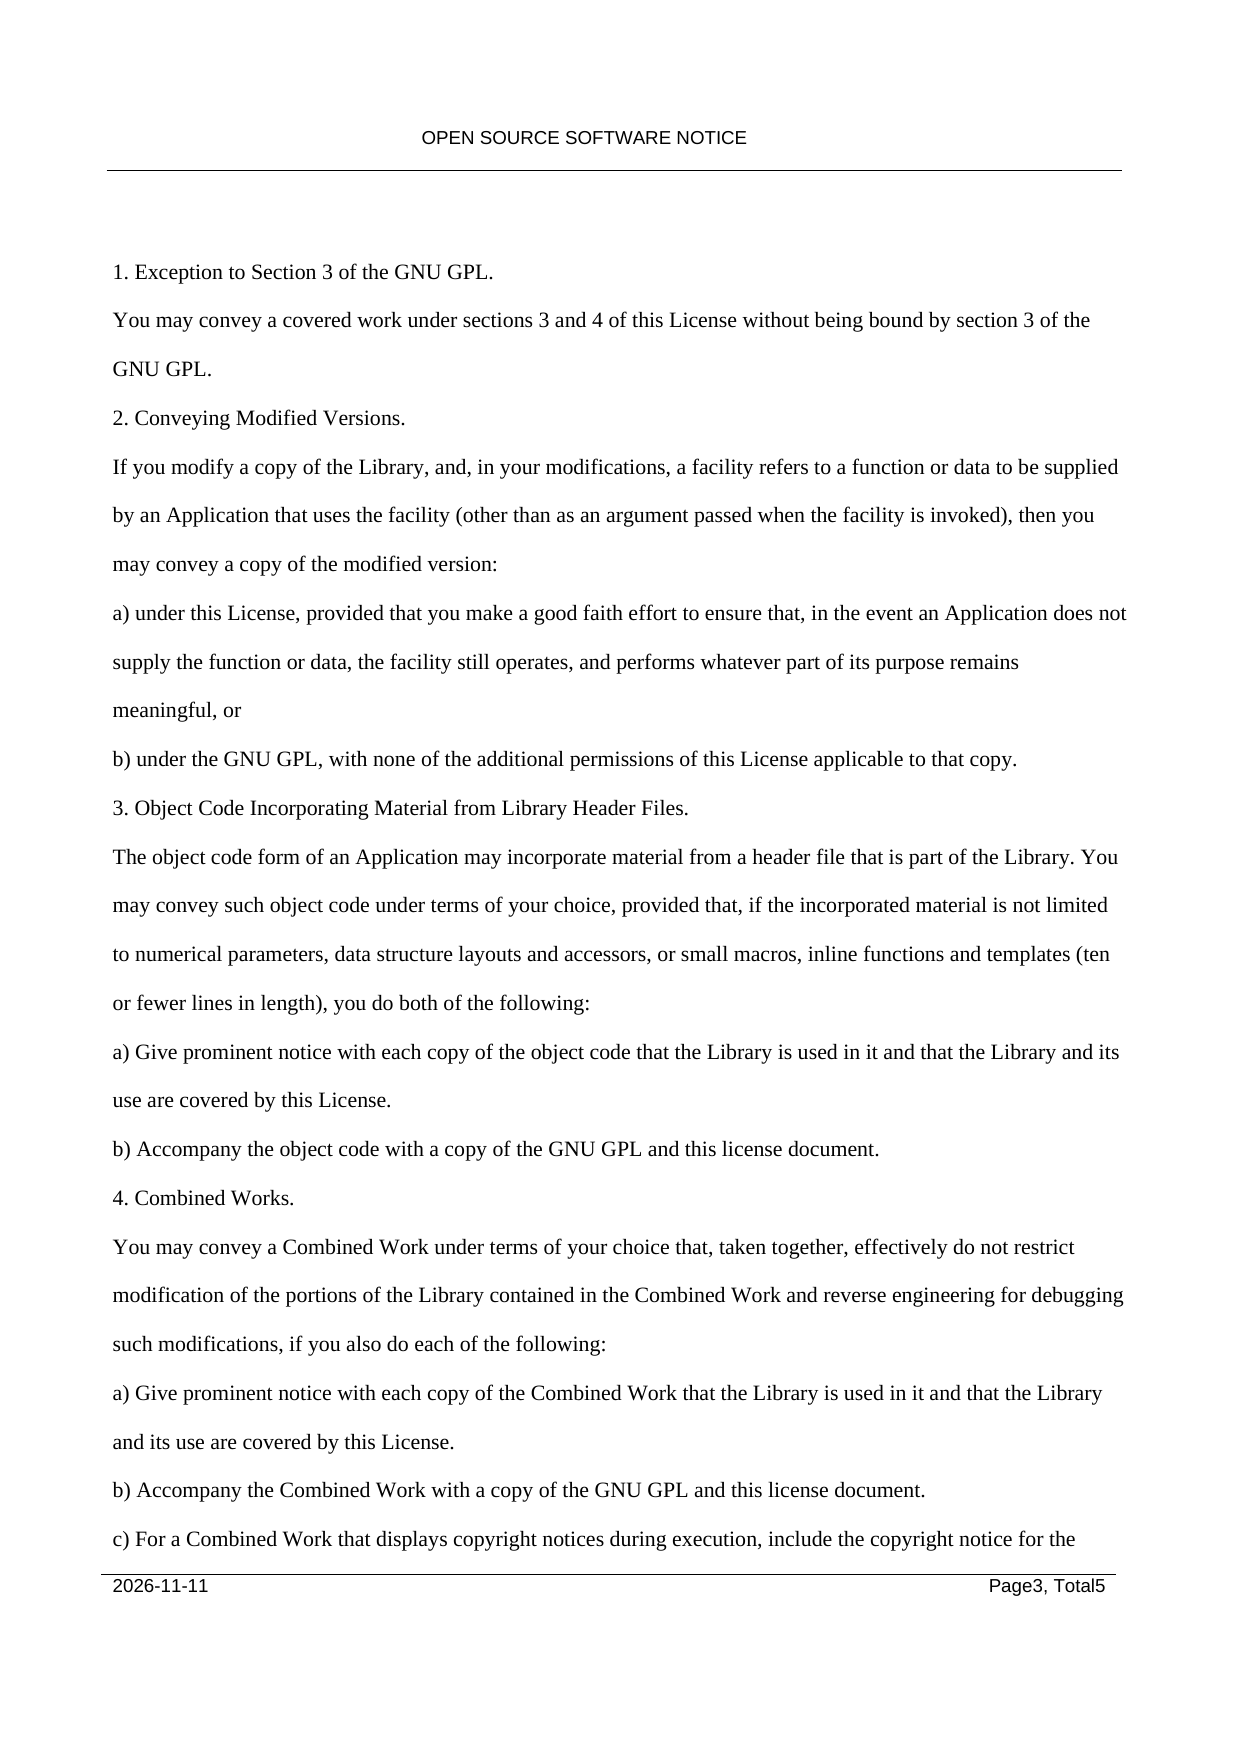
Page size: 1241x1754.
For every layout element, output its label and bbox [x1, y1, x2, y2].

text [112, 206, 1128, 1555]
